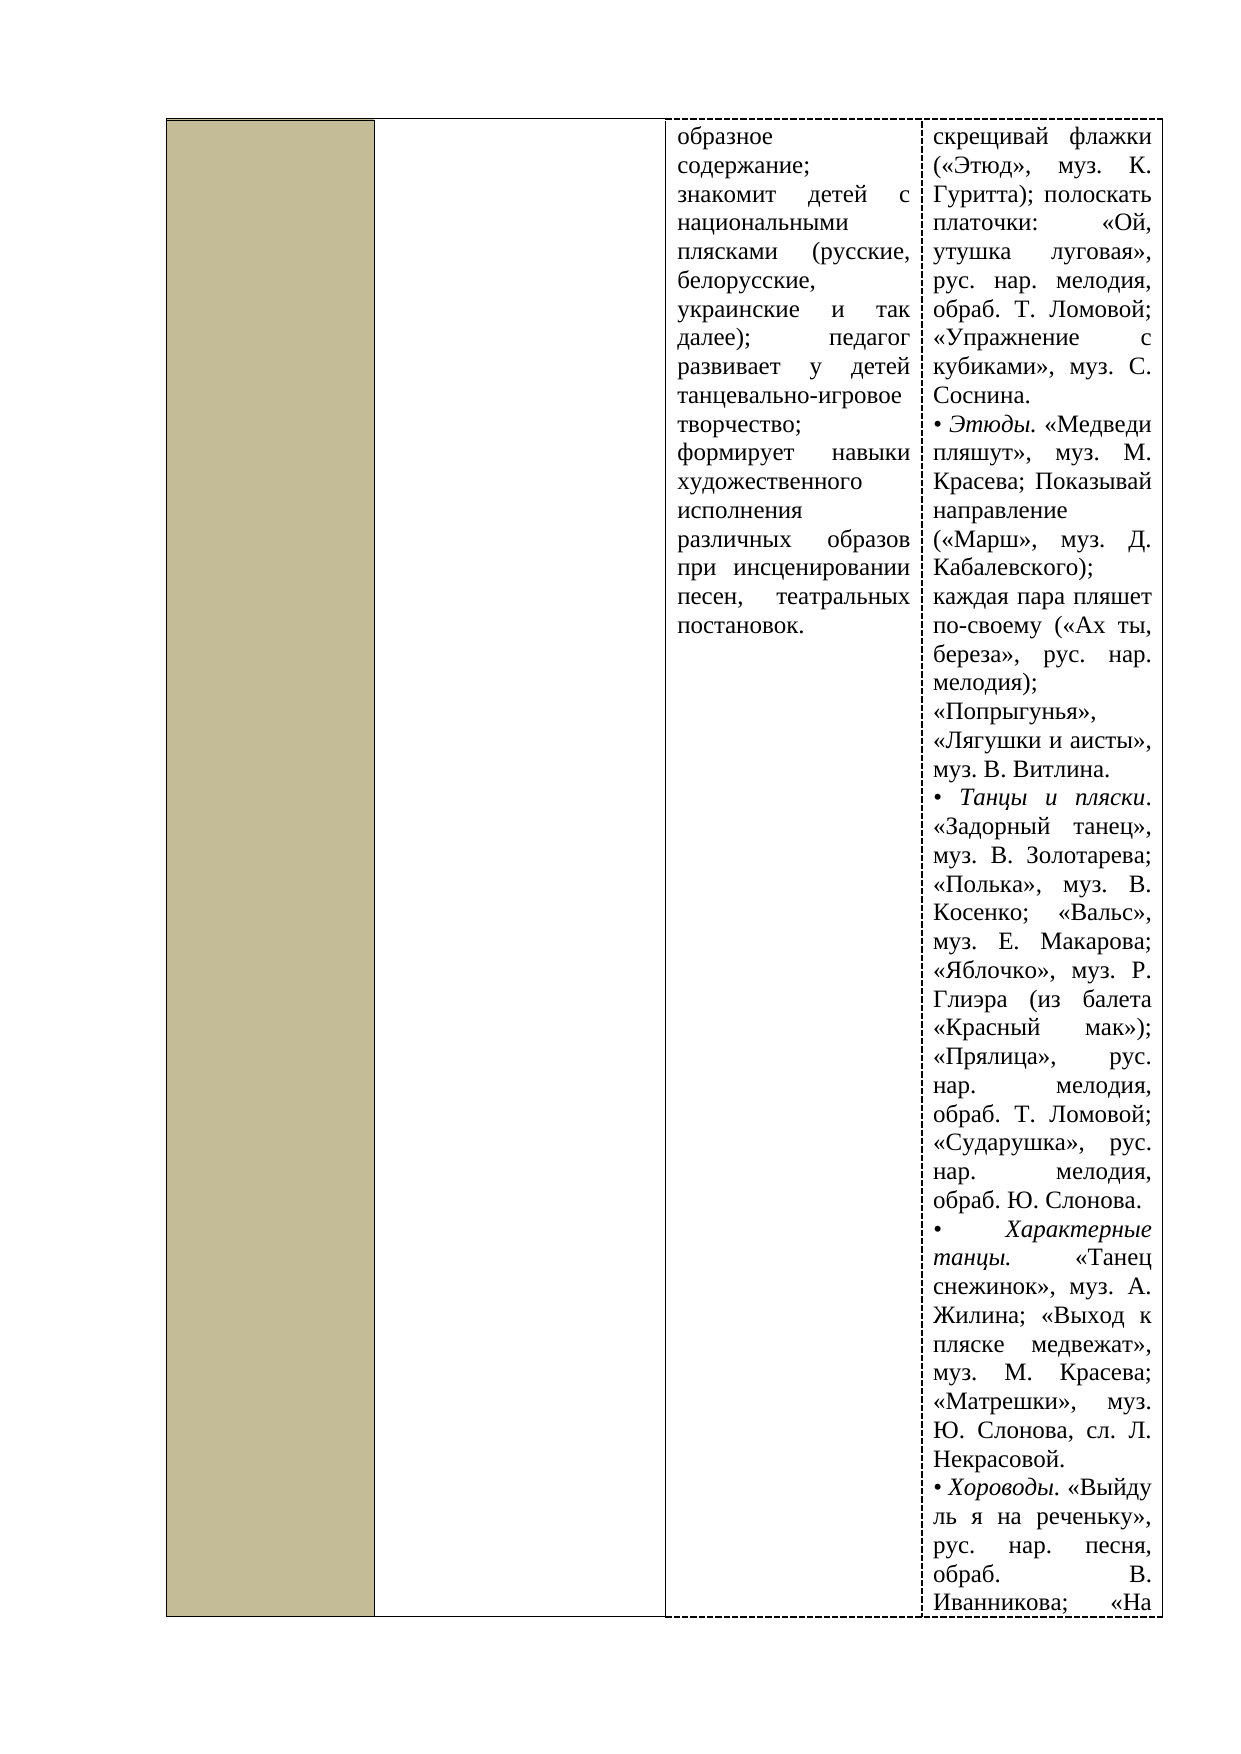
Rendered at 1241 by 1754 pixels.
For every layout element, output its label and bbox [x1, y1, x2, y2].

table_cell [666, 118, 922, 1616]
table_cell [922, 118, 1162, 1616]
